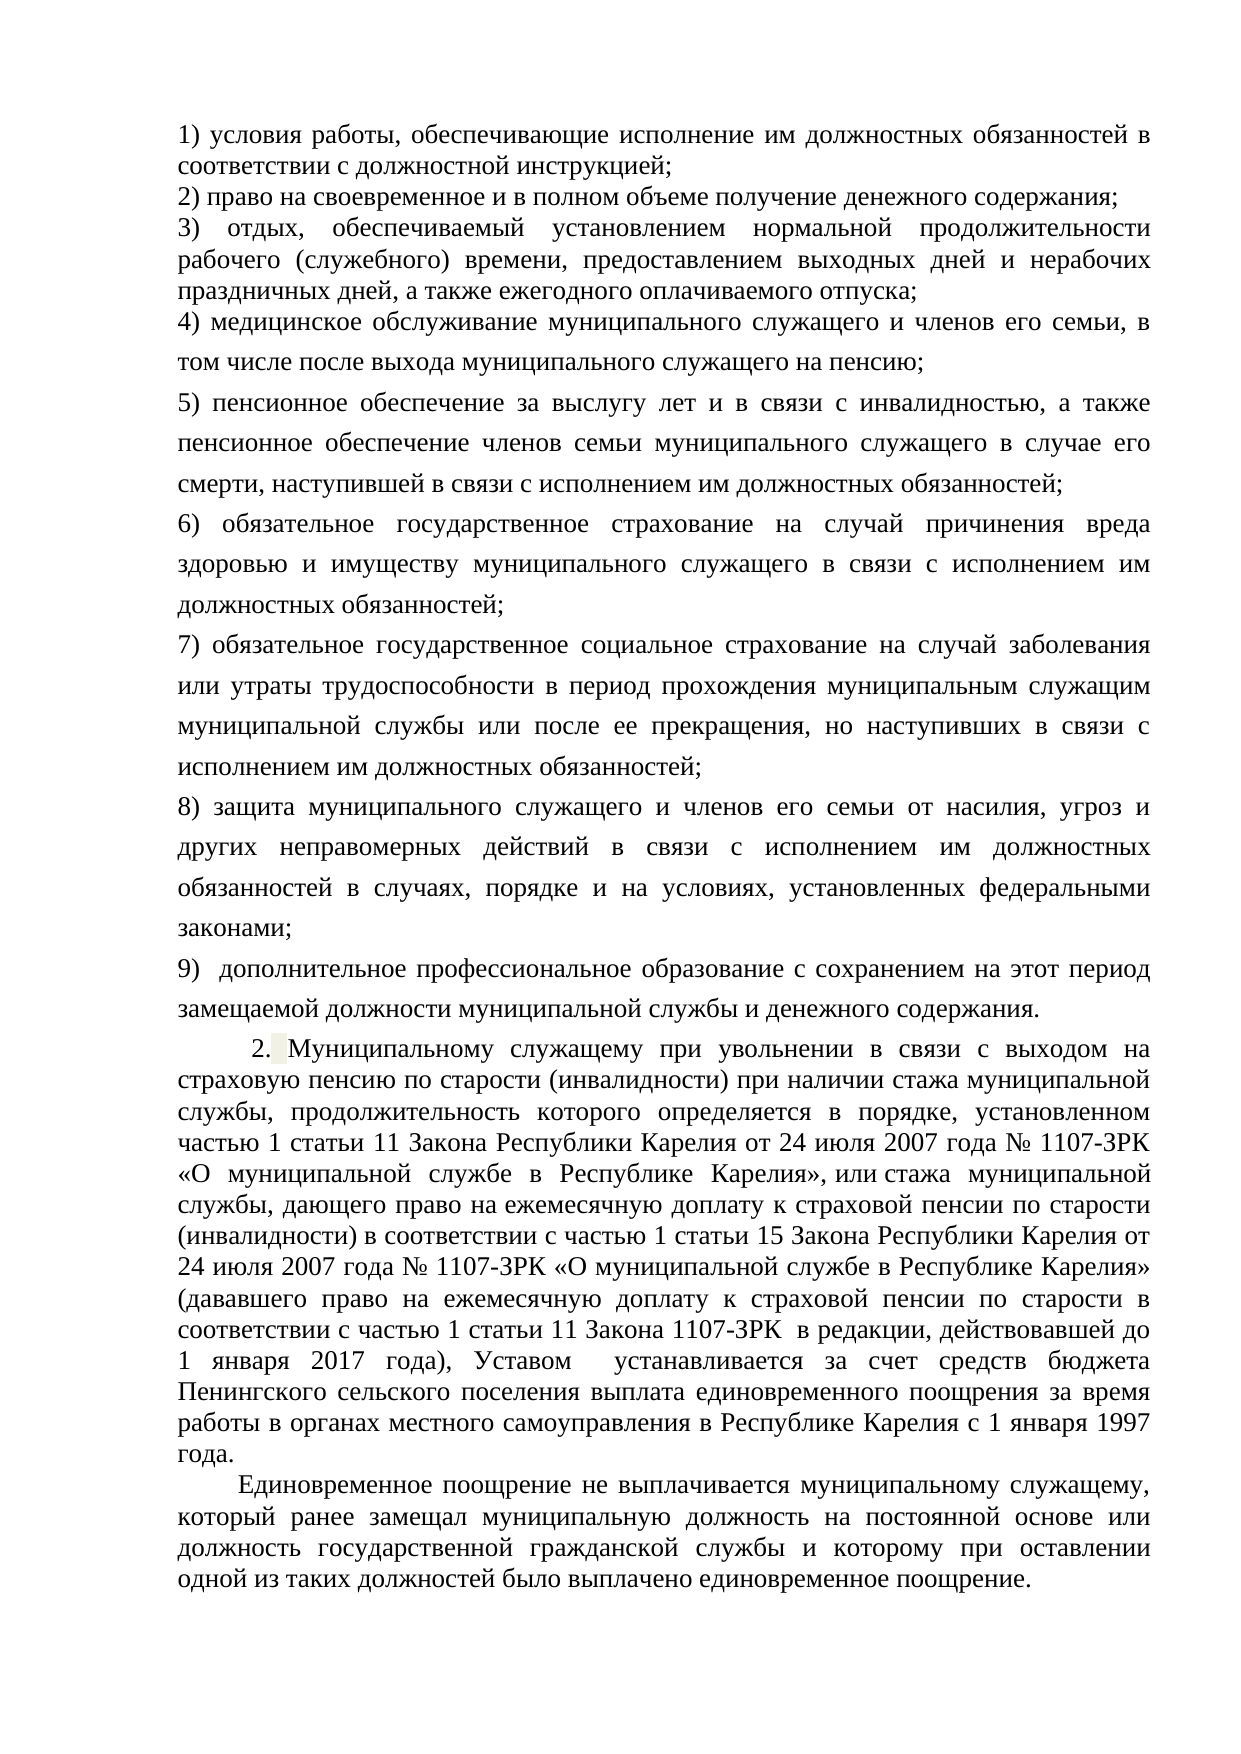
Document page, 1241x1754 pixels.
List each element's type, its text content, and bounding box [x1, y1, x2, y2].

text 4) медицинское обслуживание муниципального служащего и членов его семьи, в том числе после выхода муниципального служащего на пенсию; [177, 305, 1152, 377]
text 9) дополнительное профессиональное образование с сохранением на этот период замещаемой должности муниципальной службы и денежного содержания. [177, 952, 1152, 1023]
text 8) защита муниципального служащего и членов его семьи от насилия, угроз и других неправомерных действий в связи с исполнением им должностных обязанностей в случаях, порядке и на условиях, установленных федеральными законами; [177, 790, 1152, 942]
text 3) отдых, обеспечиваемый установлением нормальной продолжительности рабочего (служебного) времени, предоставлением выходных дней и нерабочих праздничных дней, а также ежегодного оплачиваемого отпуска; [177, 212, 1152, 305]
text 2) право на своевременное и в полном объеме получение денежного содержания; [177, 180, 1152, 212]
text 1) условия работы, обеспечивающие исполнение им должностных обязанностей в соответствии с должностной инструкцией; [177, 118, 1152, 180]
text 7) обязательное государственное социальное страхование на случай заболевания или утраты трудоспособности в период прохождения муниципальным служащим муниципальной службы или после ее прекращения, но наступивших в связи с исполнением им должностных обязанностей; [177, 628, 1152, 781]
text Единовременное поощрение не выплачивается муниципальному служащему, который ранее замещал муниципальную должность на постоянной основе или должность государственной гражданской службы и которому при оставлении одной из таких должностей было выплачено единовременное поощрение. [177, 1468, 1152, 1593]
text 5) пенсионное обеспечение за выслугу лет и в связи с инвалидностью, а также пенсионное обеспечение членов семьи муниципального служащего в случае его смерти, наступившей в связи с исполнением им должностных обязанностей; [177, 386, 1152, 498]
text 2. Муниципальному служащему при увольнении в связи с выходом на страховую пенсию по старости (инвалидности) при наличии стажа муниципальной службы, продолжительность которого определяется в порядке, установленном частью 1 статьи 11 Закона Республики Карелия от 24 июля 2007 года № 1107-ЗРК «О муниципальной службе в Республике Карелия», или стажа муниципальной службы, дающего право на ежемесячную доплату к страховой пенсии по старости (инвалидности) в соответствии с частью 1 статьи 15 Закона Республики Карелия от 24 июля 2007 года № 1107-ЗРК «О муниципальной службе в Республике Карелия» (дававшего право на ежемесячную доплату к страховой пенсии по старости в соответствии с частью 1 статьи 11 Закона 1107-ЗРК в редакции, действовавшей до 1 января 2017 года), Уставом устанавливается за счет средств бюджета Пенингского сельского поселения выплата единовременного поощрения за время работы в органах местного самоуправления в Республике Карелия с 1 января 1997 года. [177, 1032, 1152, 1468]
text 6) обязательное государственное страхование на случай причинения вреда здоровью и имуществу муниципального служащего в связи с исполнением им должностных обязанностей; [177, 507, 1152, 619]
